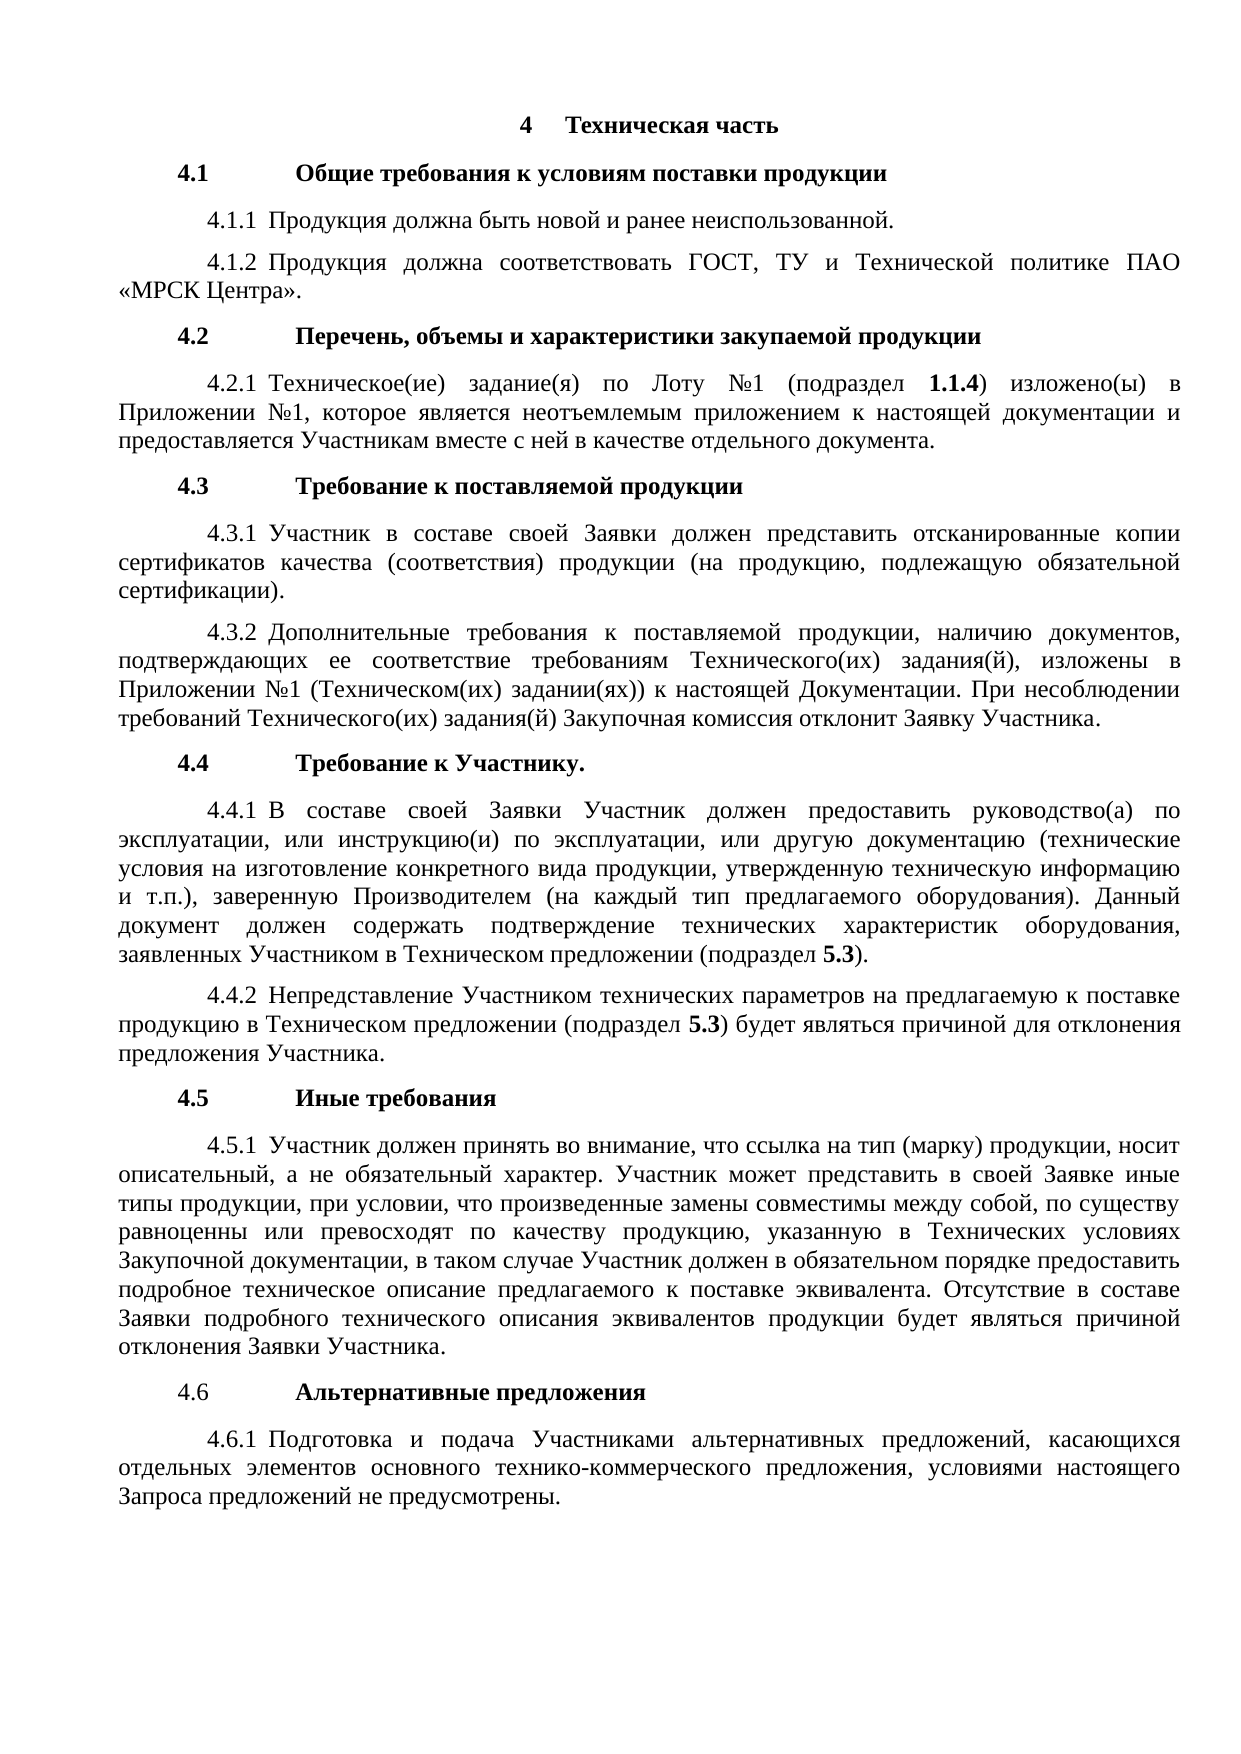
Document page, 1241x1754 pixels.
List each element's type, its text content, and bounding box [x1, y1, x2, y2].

subtitle Продукция должна быть новой и ранее неиспользованной. [118, 206, 1181, 234]
subtitle Иные требования [177, 1083, 1181, 1112]
subtitle Перечень, объемы и характеристики закупаемой продукции [177, 321, 1181, 350]
subtitle Непредставление Участником технических параметров на предлагаемую к поставке продукцию в Техническом предложении (подраздел 5.3) будет являться причиной для отклонения предложения Участника. [118, 980, 1181, 1066]
subtitle Общие требования к условиям поставки продукции [177, 158, 1181, 187]
subtitle Дополнительные требования к поставляемой продукции, наличию документов, подтверждающих ее соответствие требованиям Технического(их) задания(й), изложены в Приложении №1 (Техническом(их) задании(ях)) к настоящей Документации. При несоблюдении требований Технического(их) задания(й) Закупочная комиссия отклонит Заявку Участника. [118, 617, 1181, 732]
subtitle Техническое(ие) задание(я) по Лоту №1 (подраздел 1.1.4) изложено(ы) в Приложении №1, которое является неотъемлемым приложением к настоящей документации и предоставляется Участникам вместе с ней в качестве отдельного документа. [118, 368, 1181, 454]
subtitle Подготовка и подача Участниками альтернативных предложений, касающихся отдельных элементов основного технико-коммерческого предложения, условиями настоящего Запроса предложений не предусмотрены. [118, 1424, 1181, 1510]
subtitle Участник в составе своей Заявки должен представить отсканированные копии сертификатов качества (соответствия) продукции (на продукцию, подлежащую обязательной сертификации). [118, 518, 1181, 604]
subtitle Участник должен принять во внимание, что ссылка на тип (марку) продукции, носит описательный, а не обязательный характер. Участник может представить в своей Заявке иные типы продукции, при условии, что произведенные замены совместимы между собой, по существу равноценны или превосходят по качеству продукцию, указанную в Технических условиях Закупочной документации, в таком случае Участник должен в обязательном порядке предоставить подробное техническое описание предлагаемого к поставке эквивалента. Отсутствие в составе Заявки подробного технического описания эквивалентов продукции будет являться причиной отклонения Заявки Участника. [118, 1130, 1181, 1360]
subtitle Требование к Участнику. [177, 748, 1181, 777]
subtitle Техническая часть [117, 110, 1181, 139]
subtitle Альтернативные предложения [177, 1377, 1181, 1406]
subtitle Продукция должна соответствовать ГОСТ, ТУ и Технической политике ПАО «МРСК Центра». [118, 247, 1181, 304]
subtitle В составе своей Заявки Участник должен предоставить руководство(а) по эксплуатации, или инструкцию(и) по эксплуатации, или другую документацию (технические условия на изготовление конкретного вида продукции, утвержденную техническую информацию и т.п.), заверенную Производителем (на каждый тип предлагаемого оборудования). Данный документ должен содержать подтверждение технических характеристик оборудования, заявленных Участником в Техническом предложении (подраздел 5.3). [118, 795, 1181, 968]
subtitle Требование к поставляемой продукции [177, 471, 1181, 499]
